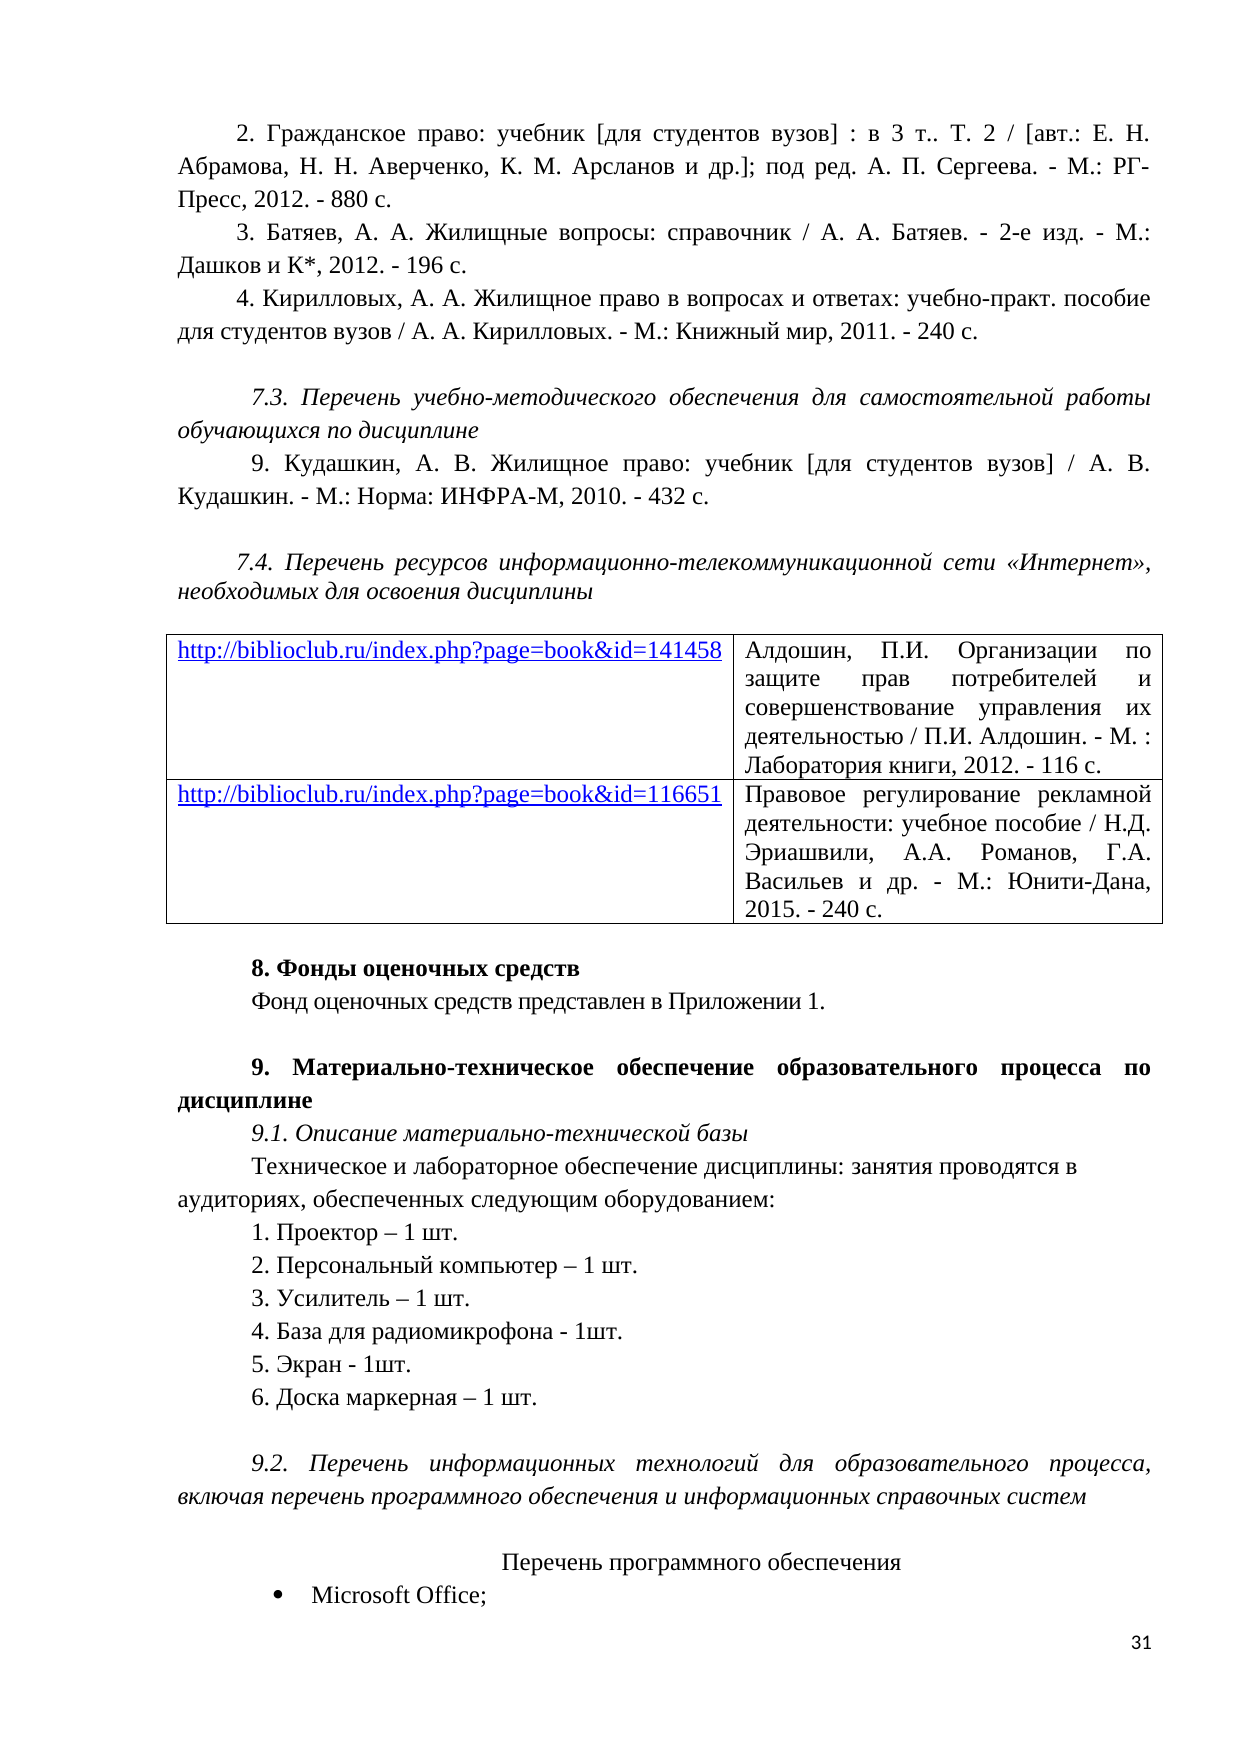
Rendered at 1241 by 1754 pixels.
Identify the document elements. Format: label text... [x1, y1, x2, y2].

text 9. Материально-техническое обеспечение образовательного процесса по дисциплине [177, 1052, 1152, 1114]
text 2. Гражданское право: учебник [для студентов вузов] : в 3 т.. Т. 2 / [авт.: Е. Н. Абрамова, Н. Н. Аверченко, К. М. Арсланов и др.]; под ред. А. П. Сергеева. - М.: РГ-Пресс, 2012. - 880 с. [177, 118, 1152, 213]
text 4. Кирилловых, А. А. Жилищное право в вопросах и ответах: учебно-практ. пособие для студентов вузов / А. А. Кирилловых. - М.: Книжный мир, 2011. - 240 с. [177, 283, 1152, 345]
text 8. Фонды оценочных средств [177, 953, 1152, 982]
text 9.2. Перечень информационных технологий для образовательного процесса, включая перечень программного обеспечения и информационных справочных систем [177, 1448, 1152, 1510]
text Техническое и лабораторное обеспечение дисциплины: занятия проводятся в аудиториях, обеспеченных следующим оборудованием: [177, 1151, 1152, 1213]
text 7.3. Перечень учебно-методического обеспечения для самостоятельной работы обучающихся по дисциплине [177, 382, 1152, 444]
text 3. Батяев, А. А. Жилищные вопросы: справочник / А. А. Батяев. - 2-е изд. - М.: Дашков и К*, 2012. - 196 с. [177, 217, 1152, 279]
text Фонд оценочных средств представлен в Приложении 1. [177, 986, 1152, 1015]
text 4. База для радиомикрофона - 1шт. [177, 1316, 1152, 1345]
table_cell Правовое регулирование рекламной деятельности: учебное пособие / Н.Д. Эриашвили, А.А. Романов, Г.А. Васильев и др. - М.: Юнити-Дана, 2015. - 240 с. [734, 780, 1162, 923]
text 9.1. Описание материально-технической базы [177, 1118, 1152, 1147]
text 6. Доска маркерная – 1 шт. [177, 1382, 1152, 1411]
text 3. Усилитель – 1 шт. [177, 1283, 1152, 1312]
text 1. Проектор – 1 шт. [177, 1217, 1152, 1246]
text 5. Экран - 1шт. [177, 1349, 1152, 1378]
text Перечень программного обеспечения [177, 1547, 1152, 1576]
list Microsoft Office; [274, 1580, 1152, 1609]
table_cell http://biblioclub.ru/index.php?page=book&id=116651 [167, 780, 733, 923]
text 7.4. Перечень ресурсов информационно-телекоммуникационной сети «Интернет», необходимых для освоения дисциплины [177, 547, 1152, 605]
table_header http://biblioclub.ru/index.php?page=book&id=141458 [167, 635, 733, 778]
text 2. Персональный компьютер – 1 шт. [177, 1250, 1152, 1279]
table_header Алдошин, П.И. Организации по защите прав потребителей и совершенствование управления их деятельностью / П.И. Алдошин. - М. : Лаборатория книги, 2012. - 116 с. [734, 635, 1162, 778]
text 9. Кудашкин, А. В. Жилищное право: учебник [для студентов вузов] / А. В. Кудашкин. - М.: Норма: ИНФРА-М, 2010. - 432 с. [177, 448, 1152, 510]
